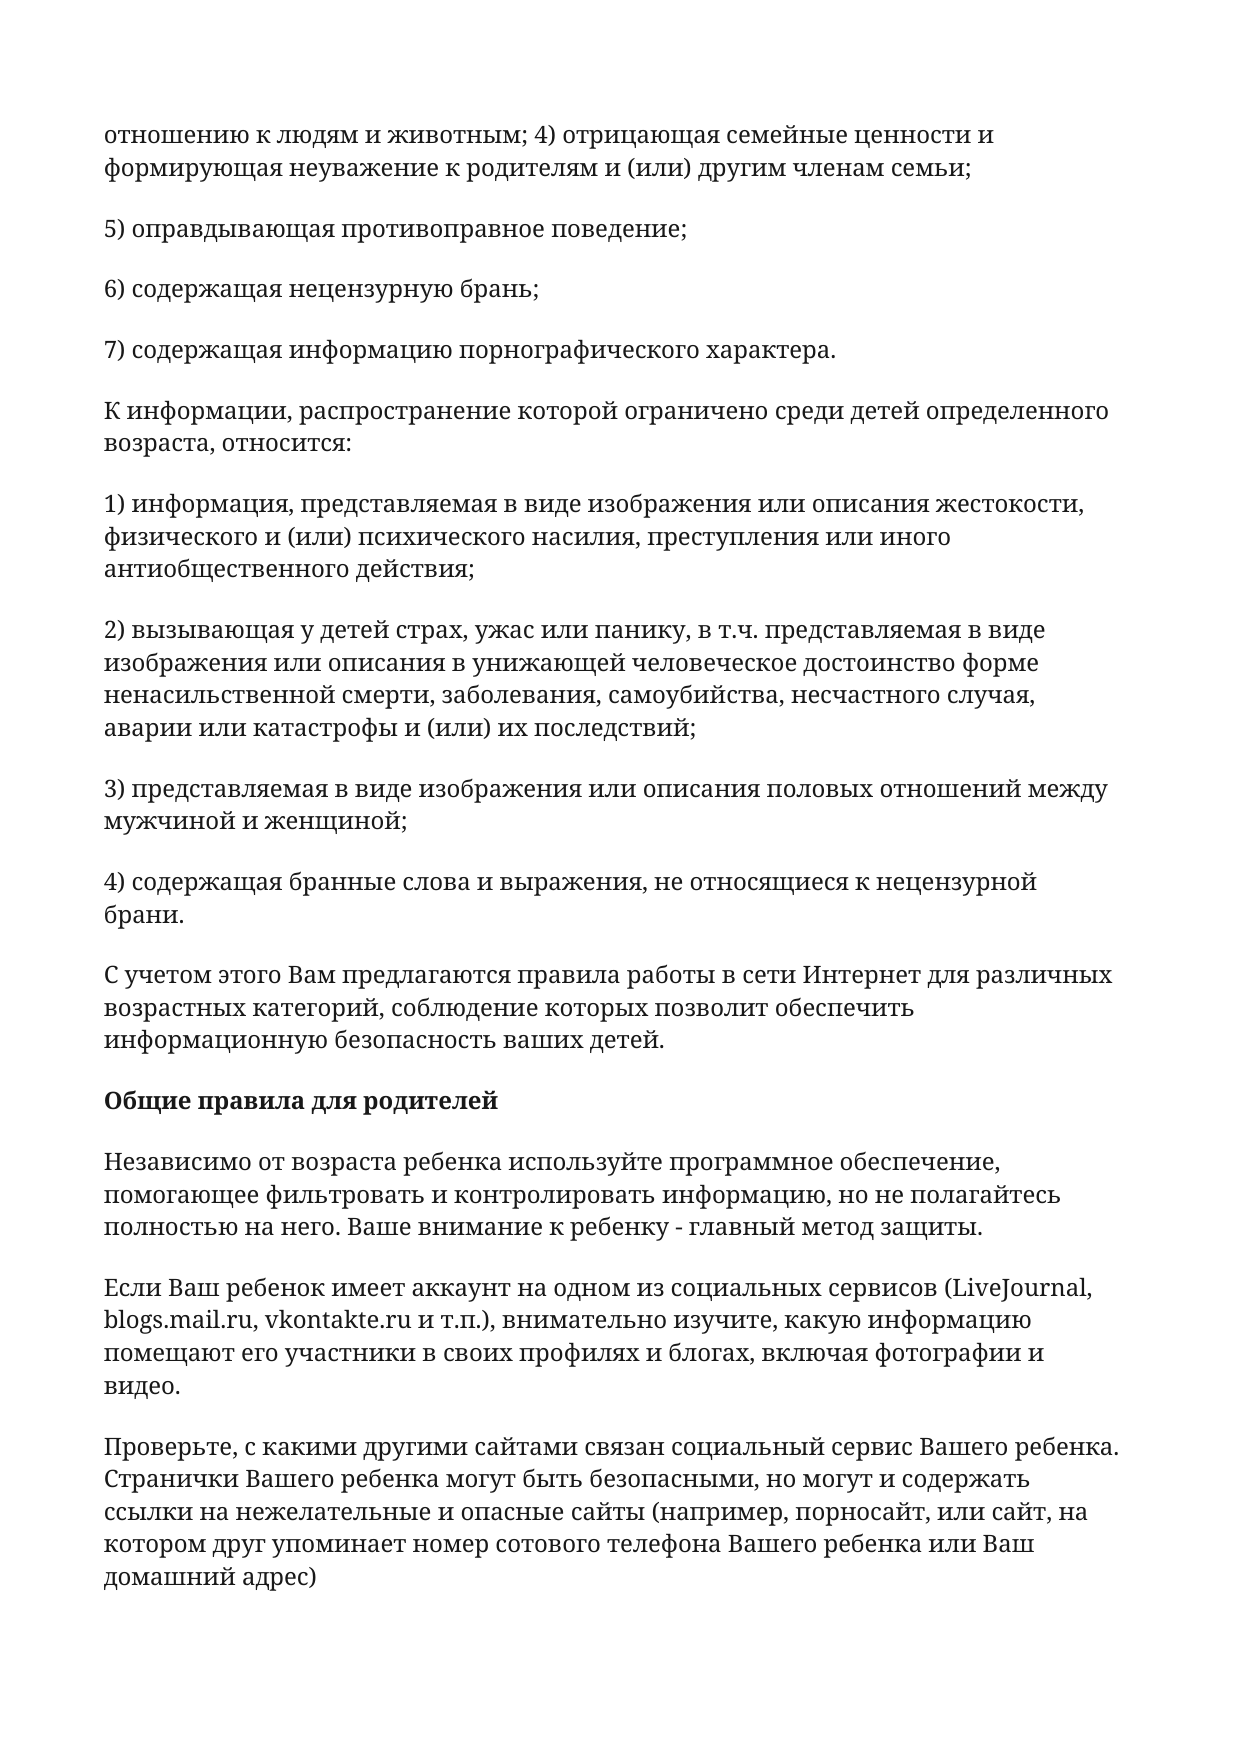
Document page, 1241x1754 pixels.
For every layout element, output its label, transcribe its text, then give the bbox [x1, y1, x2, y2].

text Общие правила для родителей [103, 1084, 1122, 1117]
text 2) вызывающая у детей страх, ужас или панику, в т.ч. представляемая в виде изображения или описания в унижающей человеческое достоинство форме ненасильственной смерти, заболевания, самоубийства, несчастного случая, аварии или катастрофы и (или) их последствий; [103, 613, 1122, 743]
text К информации, распространение которой ограничено среди детей определенного возраста, относится: [103, 394, 1122, 459]
text Независимо от возраста ребенка используйте программное обеспечение, помогающее фильтровать и контролировать информацию, но не полагайтесь полностью на него. Ваше внимание к ребенку - главный метод защиты. [103, 1145, 1122, 1243]
text 1) информация, представляемая в виде изображения или описания жестокости, физического и (или) психического насилия, преступления или иного антиобщественного действия; [103, 487, 1122, 585]
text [103, 118, 1122, 183]
text 6) содержащая нецензурную брань; [103, 272, 1122, 305]
text Проверьте, с какими другими сайтами связан социальный сервис Вашего ребенка. Странички Вашего ребенка могут быть безопасными, но могут и содержать ссылки на нежелательные и опасные сайты (например, порносайт, или сайт, на котором друг упоминает номер сотового телефона Вашего ребенка или Ваш домашний адрес) [103, 1429, 1122, 1592]
text 7) содержащая информацию порнографического характера. [103, 333, 1122, 366]
text С учетом этого Вам предлагаются правила работы в сети Интернет для различных возрастных категорий, соблюдение которых позволит обеспечить информационную безопасность ваших детей. [103, 958, 1122, 1056]
text Если Ваш ребенок имеет аккаунт на одном из социальных сервисов (LiveJournal, blogs.mail.ru, vkontakte.ru и т.п.), внимательно изучите, какую информацию помещают его участники в своих профилях и блогах, включая фотографии и видео. [103, 1271, 1122, 1401]
text 3) представляемая в виде изображения или описания половых отношений между мужчиной и женщиной; [103, 771, 1122, 837]
text 5) оправдывающая противоправное поведение; [103, 211, 1122, 244]
text 4) содержащая бранные слова и выражения, не относящиеся к нецензурной брани. [103, 865, 1122, 930]
